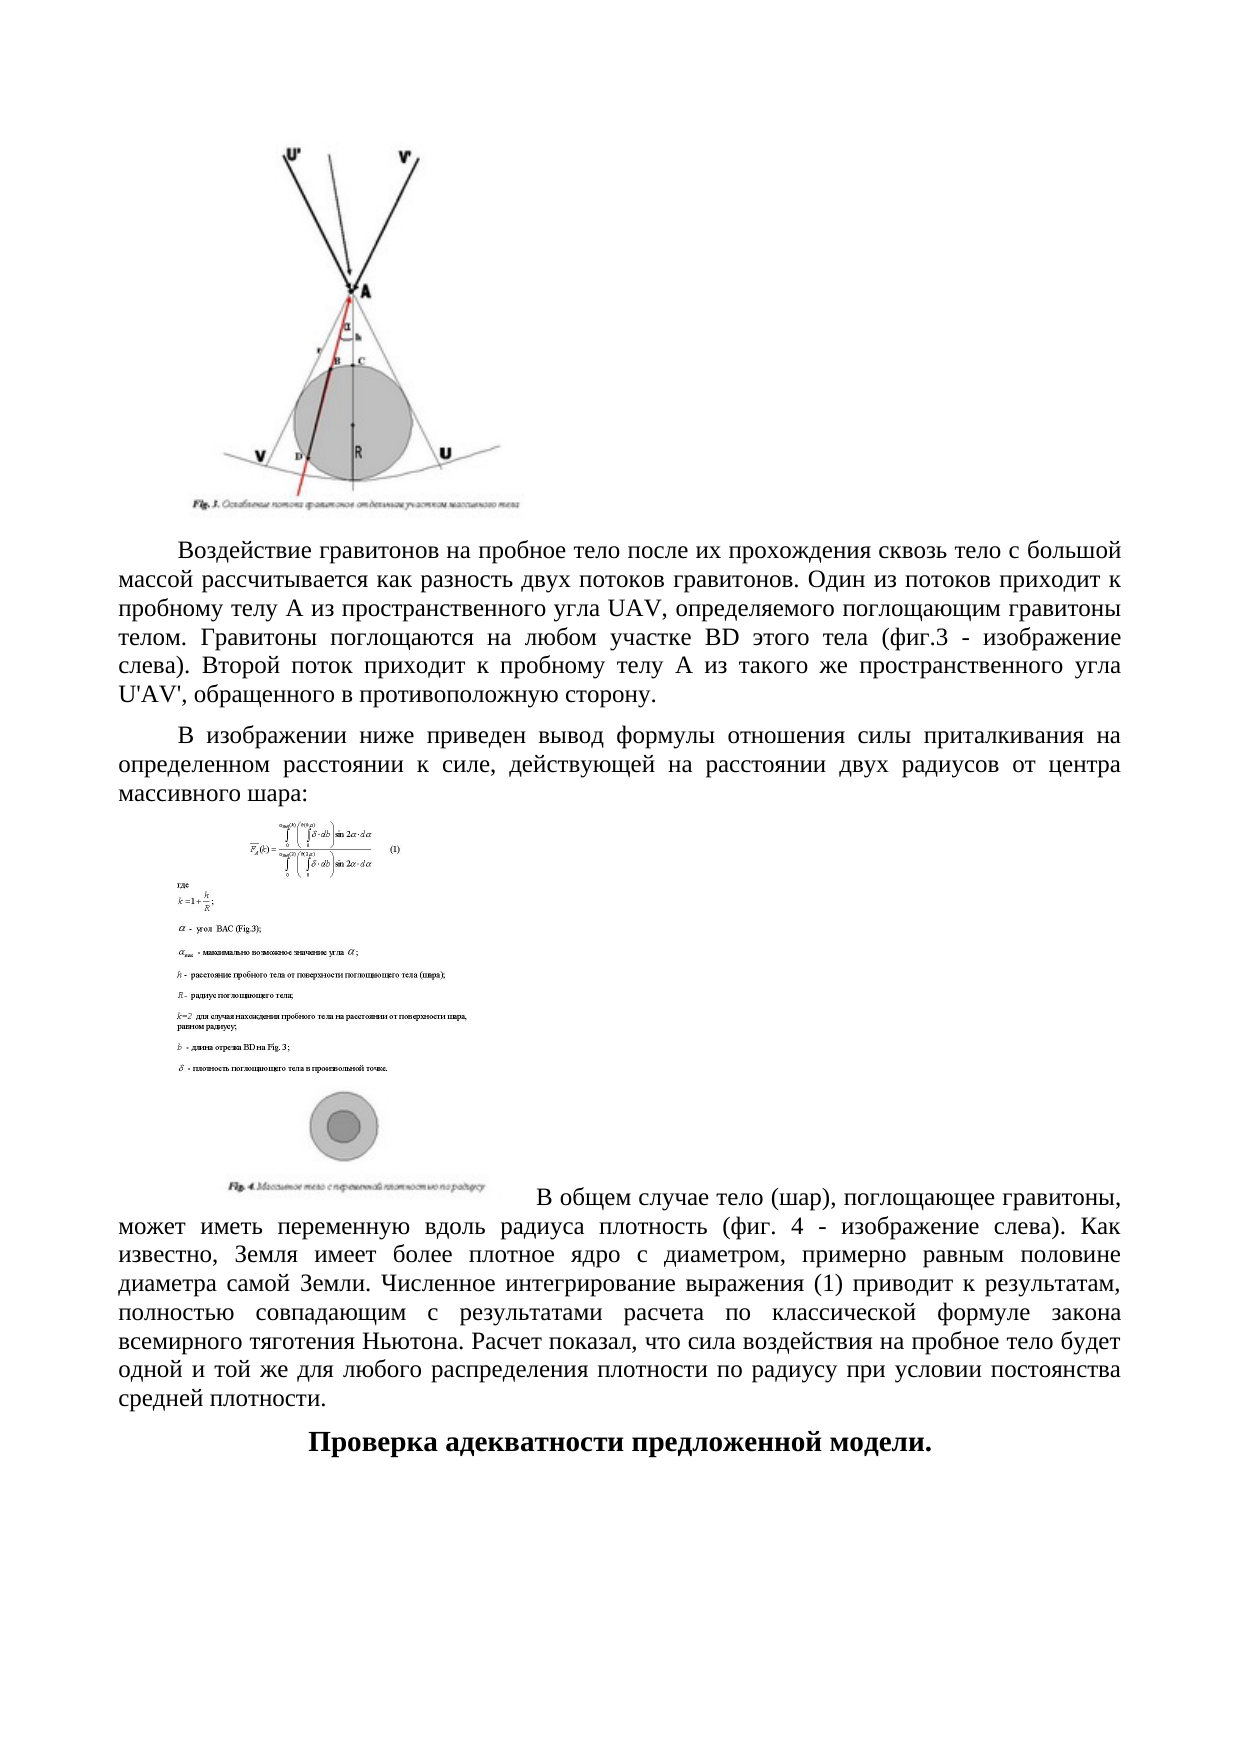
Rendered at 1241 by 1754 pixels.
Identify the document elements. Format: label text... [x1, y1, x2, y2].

picture [188, 118, 525, 523]
text Проверка адекватности предложенной модели. [118, 1424, 1122, 1458]
picture [177, 819, 471, 1074]
text В общем случае тело (шар), поглощающее гравитоны, может иметь переменную вдоль радиуса плотность (фиг. 4 - изображение слева). Как известно, Земля имеет более плотное ядро с диаметром, примерно равным половине диаметра самой Земли. Численное интегрирование выражения (1) приводит к результатам, полностью совпадающим с результатами расчета по классической формуле закона всемирного тяготения Ньютона. Расчет показал, что сила воздействия на пробное тело будет одной и той же для любого распределения плотности по радиусу при условии постоянства средней плотности. [118, 1086, 1122, 1412]
text В изображении ниже приведен вывод формулы отношения силы приталкивания на определенном расстоянии к силе, действующей на расстоянии двух радиусов от центра массивного шара: [118, 720, 1122, 807]
text Воздействие гравитонов на пробное тело после их прохождения сквозь тело с большой массой рассчитывается как разность двух потоков гравитонов. Один из потоков приходит к пробному телу А из пространственного угла UAV, определяемого поглощающим гравитоны телом. Гравитоны поглощаются на любом участке BD этого тела (фиг.3 - изображение слева). Второй поток приходит к пробному телу А из такого же пространственного угла U'AV', обращенного в противоположную сторону. [118, 535, 1122, 708]
picture [188, 1086, 525, 1206]
